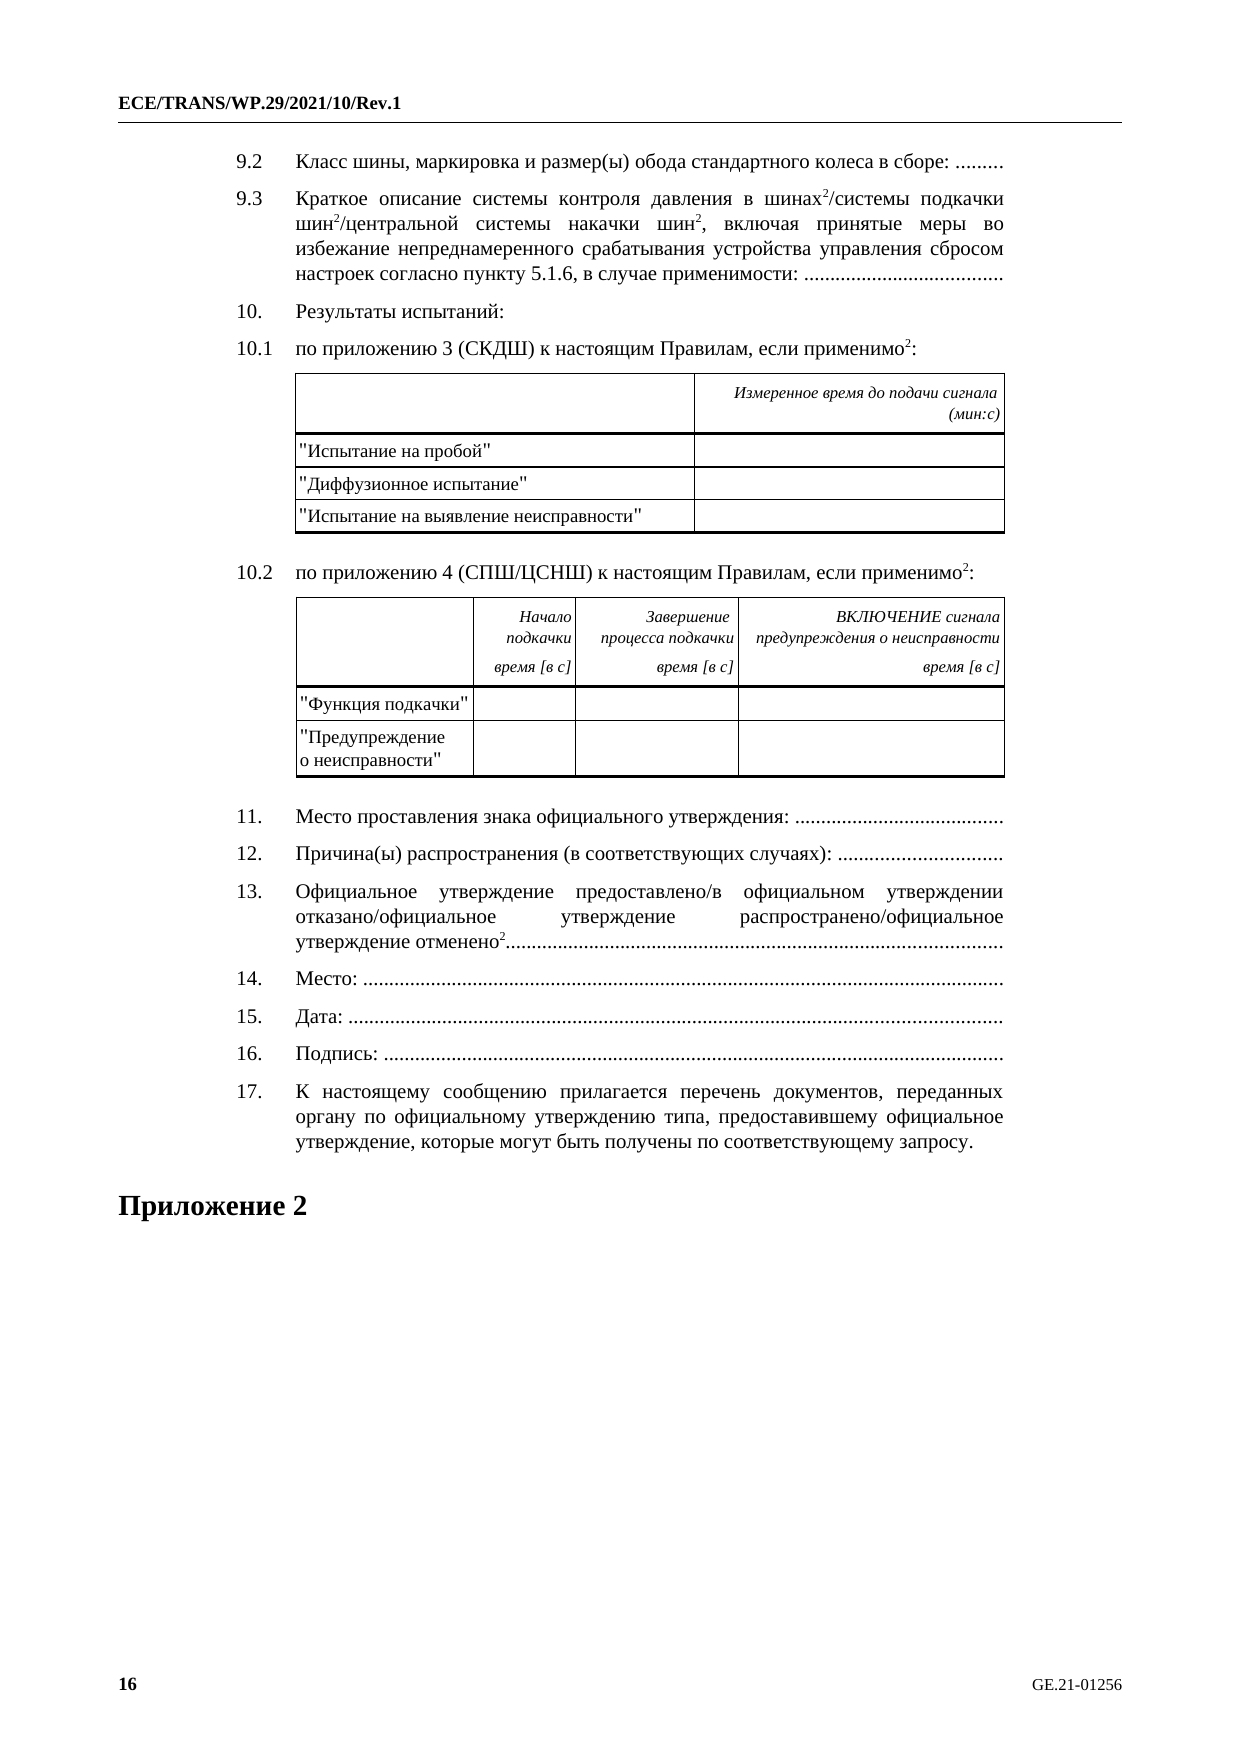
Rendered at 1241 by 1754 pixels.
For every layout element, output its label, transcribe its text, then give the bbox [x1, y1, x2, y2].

table_cell "Функция подкачки" [297, 688, 473, 719]
text 10.2 по приложению 4 (СПШ/ЦСНШ) к настоящим Правилам, если применимо2: [236, 559, 1004, 584]
table_cell "Предупреждение о неисправности" [297, 721, 473, 775]
text 10. Результаты испытаний: [236, 298, 1004, 323]
table_cell "Испытание на пробой" [296, 435, 694, 466]
text 14. Место: [236, 965, 1004, 990]
table_header Измеренное время до подачи сигнала (мин:с) [695, 374, 1004, 432]
table_cell [695, 500, 1004, 531]
text 10.1 по приложению 3 (СКДШ) к настоящим Правилам, если применимо2: [236, 335, 1004, 360]
table_cell [739, 688, 1004, 719]
table_cell [474, 688, 575, 719]
text 9.2 Класс шины, маркировка и размер(ы) обода стандартного колеса в сборе: [236, 148, 1004, 173]
table_cell [576, 721, 738, 775]
table_cell [739, 721, 1004, 775]
table_cell "Диффузионное испытание" [296, 468, 694, 499]
text Приложение 2 [118, 1190, 1004, 1222]
table_header Начало подкачки время [в с] [474, 598, 575, 685]
text 15. Дата: [236, 1003, 1004, 1028]
table_header [297, 598, 473, 685]
table_cell [695, 435, 1004, 466]
table_cell [474, 721, 575, 775]
text 12. Причина(ы) распространения (в соответствующих случаях): [236, 840, 1004, 865]
text 11. Место проставления знака официального утверждения: [236, 803, 1004, 828]
text 16. Подпись: [236, 1040, 1004, 1065]
table_header ВКЛЮЧЕНИЕ сигнала предупреждения о неисправности время [в с] [739, 598, 1004, 685]
text 17. К настоящему сообщению прилагается перечень документов, переданных органу по официальному утверждению типа, предоставившему официальное утверждение, которые могут быть получены по соответствующему запросу. [236, 1078, 1004, 1153]
text 13. Официальное утверждение предоставлено/в официальном утверждении отказано/официальное утверждение распространено/официальное утверждение отменено2 [236, 878, 1004, 953]
table_header [296, 374, 694, 432]
text 9.3 Краткое описание системы контроля давления в шинах2/системы подкачки шин2/центральной системы накачки шин2, включая принятые меры во избежание непреднамеренного срабатывания устройства управления сбросом настроек согласно пункту 5.1.6, в случае применимости: [236, 185, 1004, 285]
table_cell [576, 688, 738, 719]
table_cell "Испытание на выявление неисправности" [296, 500, 694, 531]
table_header Завершение процесса подкачки время [в с] [576, 598, 738, 685]
table_cell [695, 468, 1004, 499]
